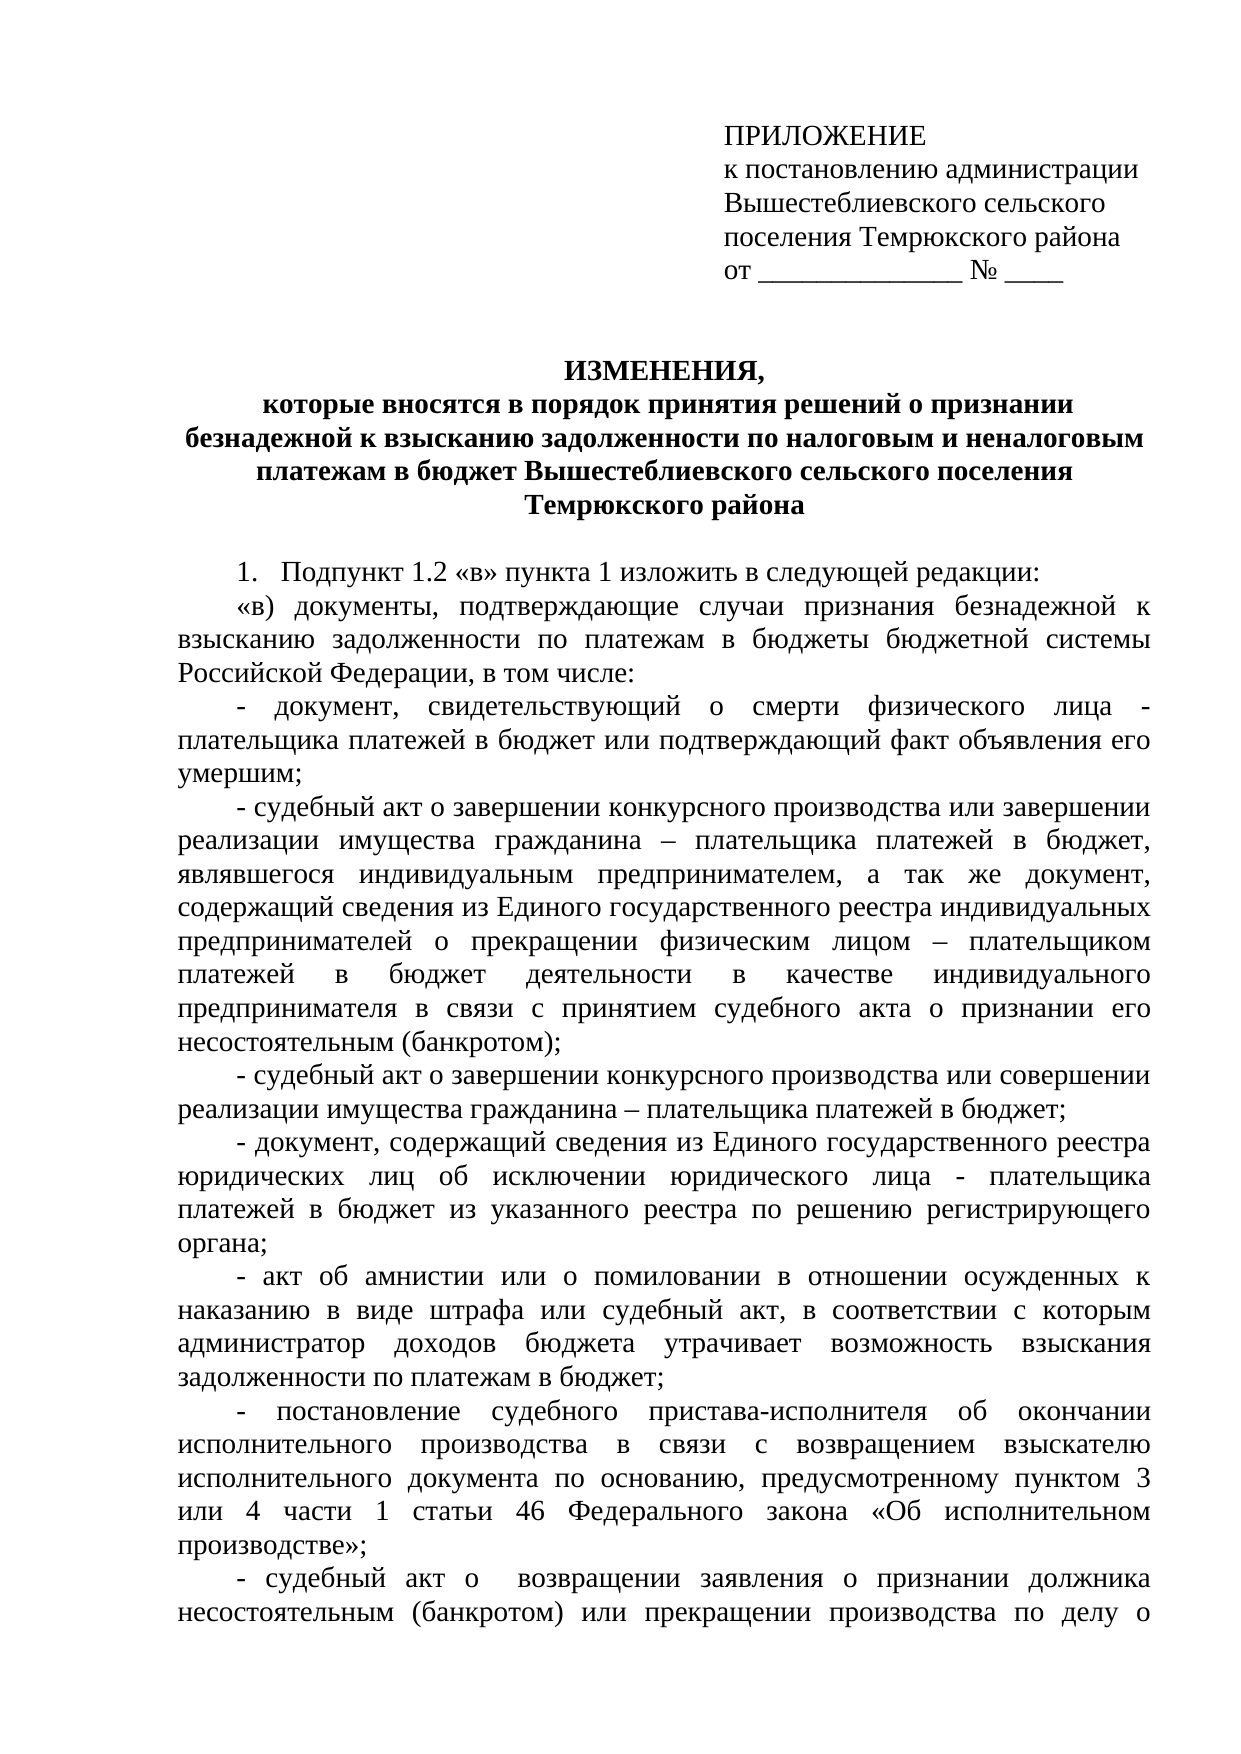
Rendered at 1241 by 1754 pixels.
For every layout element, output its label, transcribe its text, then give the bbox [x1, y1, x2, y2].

text ПРИЛОЖЕНИЕ [723, 118, 1152, 152]
list Подпункт 1.2 «в» пункта 1 изложить в следующей редакции: [177, 554, 1152, 588]
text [177, 1560, 1152, 1627]
text от ______________ № ____ [723, 252, 1152, 286]
text которые вносятся в порядок принятия решений о признании безнадежной к взысканию задолженности по налоговым и неналоговым платежам в бюджет Вышестеблиевского сельского поселения Темрюкского района [177, 386, 1152, 521]
text - документ, свидетельствующий о смерти физического лица - плательщика платежей в бюджет или подтверждающий факт объявления его умершим; [177, 688, 1152, 789]
text - документ, содержащий сведения из Единого государственного реестра юридических лиц об исключении юридического лица - плательщика платежей в бюджет из указанного реестра по решению регистрирующего органа; [177, 1124, 1152, 1258]
text - акт об амнистии или о помиловании в отношении осужденных к наказанию в виде штрафа или судебный акт, в соответствии с которым администратор доходов бюджета утрачивает возможность взыскания задолженности по платежам в бюджет; [177, 1258, 1152, 1393]
text к постановлению администрации Вышестеблиевского сельского поселения Темрюкского района [723, 152, 1152, 252]
text - постановление судебного пристава-исполнителя об окончании исполнительного производства в связи с возвращением взыскателю исполнительного документа по основанию, предусмотренному пунктом 3 или 4 части 1 статьи 46 Федерального закона «Об исполнительном производстве»; [177, 1393, 1152, 1560]
text - судебный акт о завершении конкурсного производства или завершении реализации имущества гражданина – плательщика платежей в бюджет, являвшегося индивидуальным предпринимателем, а так же документ, содержащий сведения из Единого государственного реестра индивидуальных предпринимателей о прекращении физическим лицом – плательщиком платежей в бюджет деятельности в качестве индивидуального предпринимателя в связи с принятием судебного акта о признании его несостоятельным (банкротом); [177, 789, 1152, 1057]
text ИЗМЕНЕНИЯ, [177, 353, 1152, 386]
text - судебный акт о завершении конкурсного производства или совершении реализации имущества гражданина – плательщика платежей в бюджет; [177, 1057, 1152, 1124]
text «в) документы, подтверждающие случаи признания безнадежной к взысканию задолженности по платежам в бюджеты бюджетной системы Российской Федерации, в том числе: [177, 588, 1152, 688]
